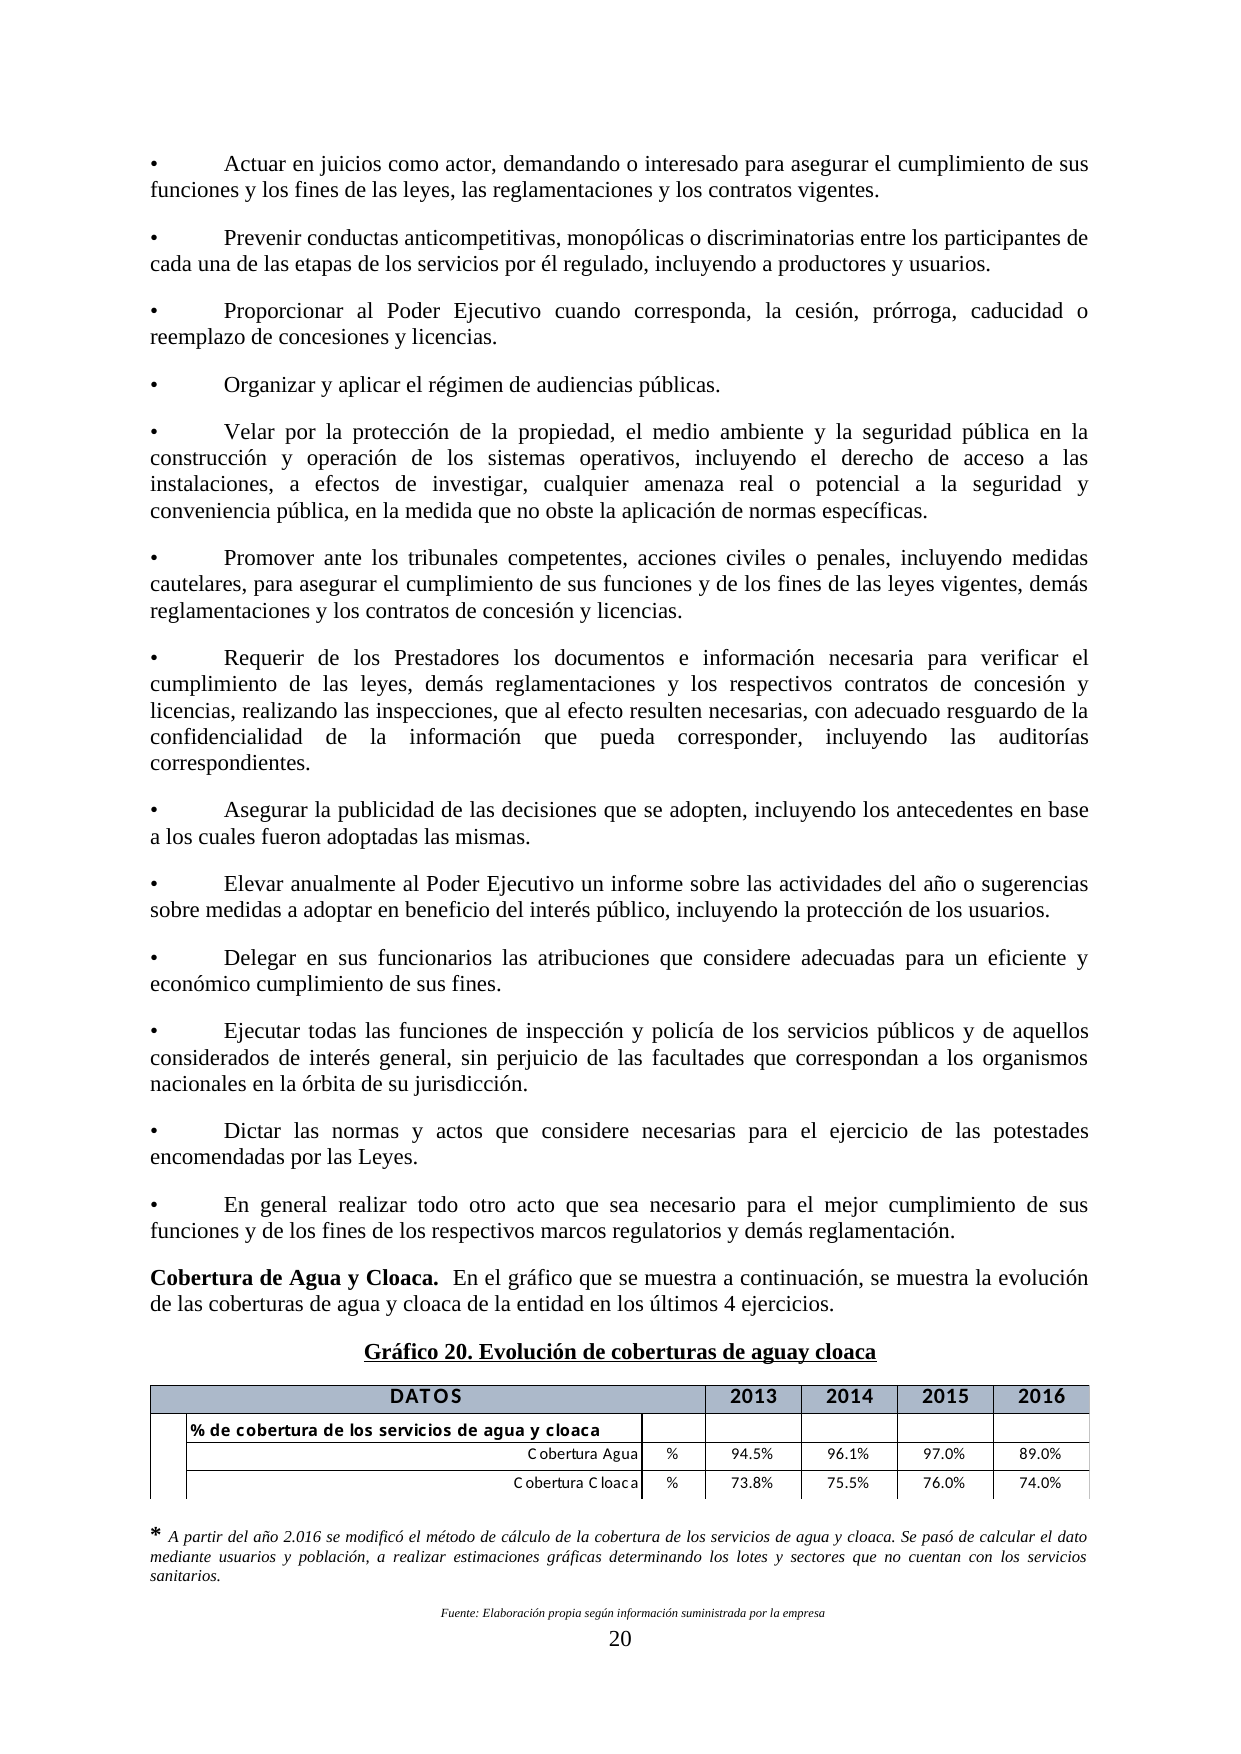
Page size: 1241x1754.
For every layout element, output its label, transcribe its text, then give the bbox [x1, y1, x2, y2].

text • Elevar anualmente al Poder Ejecutivo un informe sobre las actividades del año o sugerencias sobre medidas a adoptar en beneficio del interés público, incluyendo la protección de los usuarios. [150, 870, 1090, 923]
text Cobertura de Agua y Cloaca. En el gráfico que se muestra a continuación, se muestra la evolución de las coberturas de agua y cloaca de la entidad en los últimos 4 ejercicios. [150, 1264, 1090, 1317]
text • Velar por la protección de la propiedad, el medio ambiente y la seguridad pública en la construcción y operación de los sistemas operativos, incluyendo el derecho de acceso a las instalaciones, a efectos de investigar, cualquier amenaza real o potencial a la seguridad y conveniencia pública, en la medida que no obste la aplicación de normas específicas. [150, 418, 1090, 523]
text • Requerir de los Prestadores los documentos e información necesaria para verificar el cumplimiento de las leyes, demás reglamentaciones y los respectivos contratos de concesión y licencias, realizando las inspecciones, que al efecto resulten necesarias, con adecuado resguardo de la confidencialidad de la información que pueda corresponder, incluyendo las auditorías correspondientes. [150, 644, 1090, 776]
text • Asegurar la publicidad de las decisiones que se adopten, incluyendo los antecedentes en base a los cuales fueron adoptadas las mismas. [150, 797, 1090, 849]
text • Organizar y aplicar el régimen de audiencias públicas. [150, 371, 1090, 397]
text Fuente: Elaboración propia según información suministrada por la empresa [150, 1606, 1090, 1621]
text • Promover ante los tribunales competentes, acciones civiles o penales, incluyendo medidas cautelares, para asegurar el cumplimiento de sus funciones y de los fines de las leyes vigentes, demás reglamentaciones y los contratos de concesión y licencias. [150, 544, 1090, 623]
text • Actuar en juicios como actor, demandando o interesado para asegurar el cumplimiento de sus funciones y los fines de las leyes, las reglamentaciones y los contratos vigentes. [150, 150, 1090, 203]
text • Proporcionar al Poder Ejecutivo cuando corresponda, la cesión, prórroga, caducidad o reemplazo de concesiones y licencias. [150, 297, 1090, 350]
text • Delegar en sus funcionarios las atribuciones que considere adecuadas para un eficiente y económico cumplimiento de sus fines. [150, 944, 1090, 996]
text • En general realizar todo otro acto que sea necesario para el mejor cumplimiento de sus funciones y de los fines de los respectivos marcos regulatorios y demás reglamentación. [150, 1191, 1090, 1243]
text • Ejecutar todas las funciones de inspección y policía de los servicios públicos y de aquellos considerados de interés general, sin perjuicio de las facultades que correspondan a los organismos nacionales en la órbita de su jurisdicción. [150, 1017, 1090, 1096]
text • Dictar las normas y actos que considere necesarias para el ejercicio de las potestades encomendadas por las Leyes. [150, 1117, 1090, 1170]
text • Prevenir conductas anticompetitivas, monopólicas o discriminatorias entre los participantes de cada una de las etapas de los servicios por él regulado, incluyendo a productores y usuarios. [150, 223, 1090, 276]
text Gráfico 20. Evolución de coberturas de aguay cloaca [150, 1338, 1090, 1364]
text * A partir del año 2.016 se modificó el método de cálculo de la cobertura de los servicios de agua y cloaca. Se pasó de calcular el dato mediante usuarios y población, a realizar estimaciones gráficas determinando los lotes y sectores que no cuentan con los servicios sanitarios. [150, 1521, 1090, 1585]
